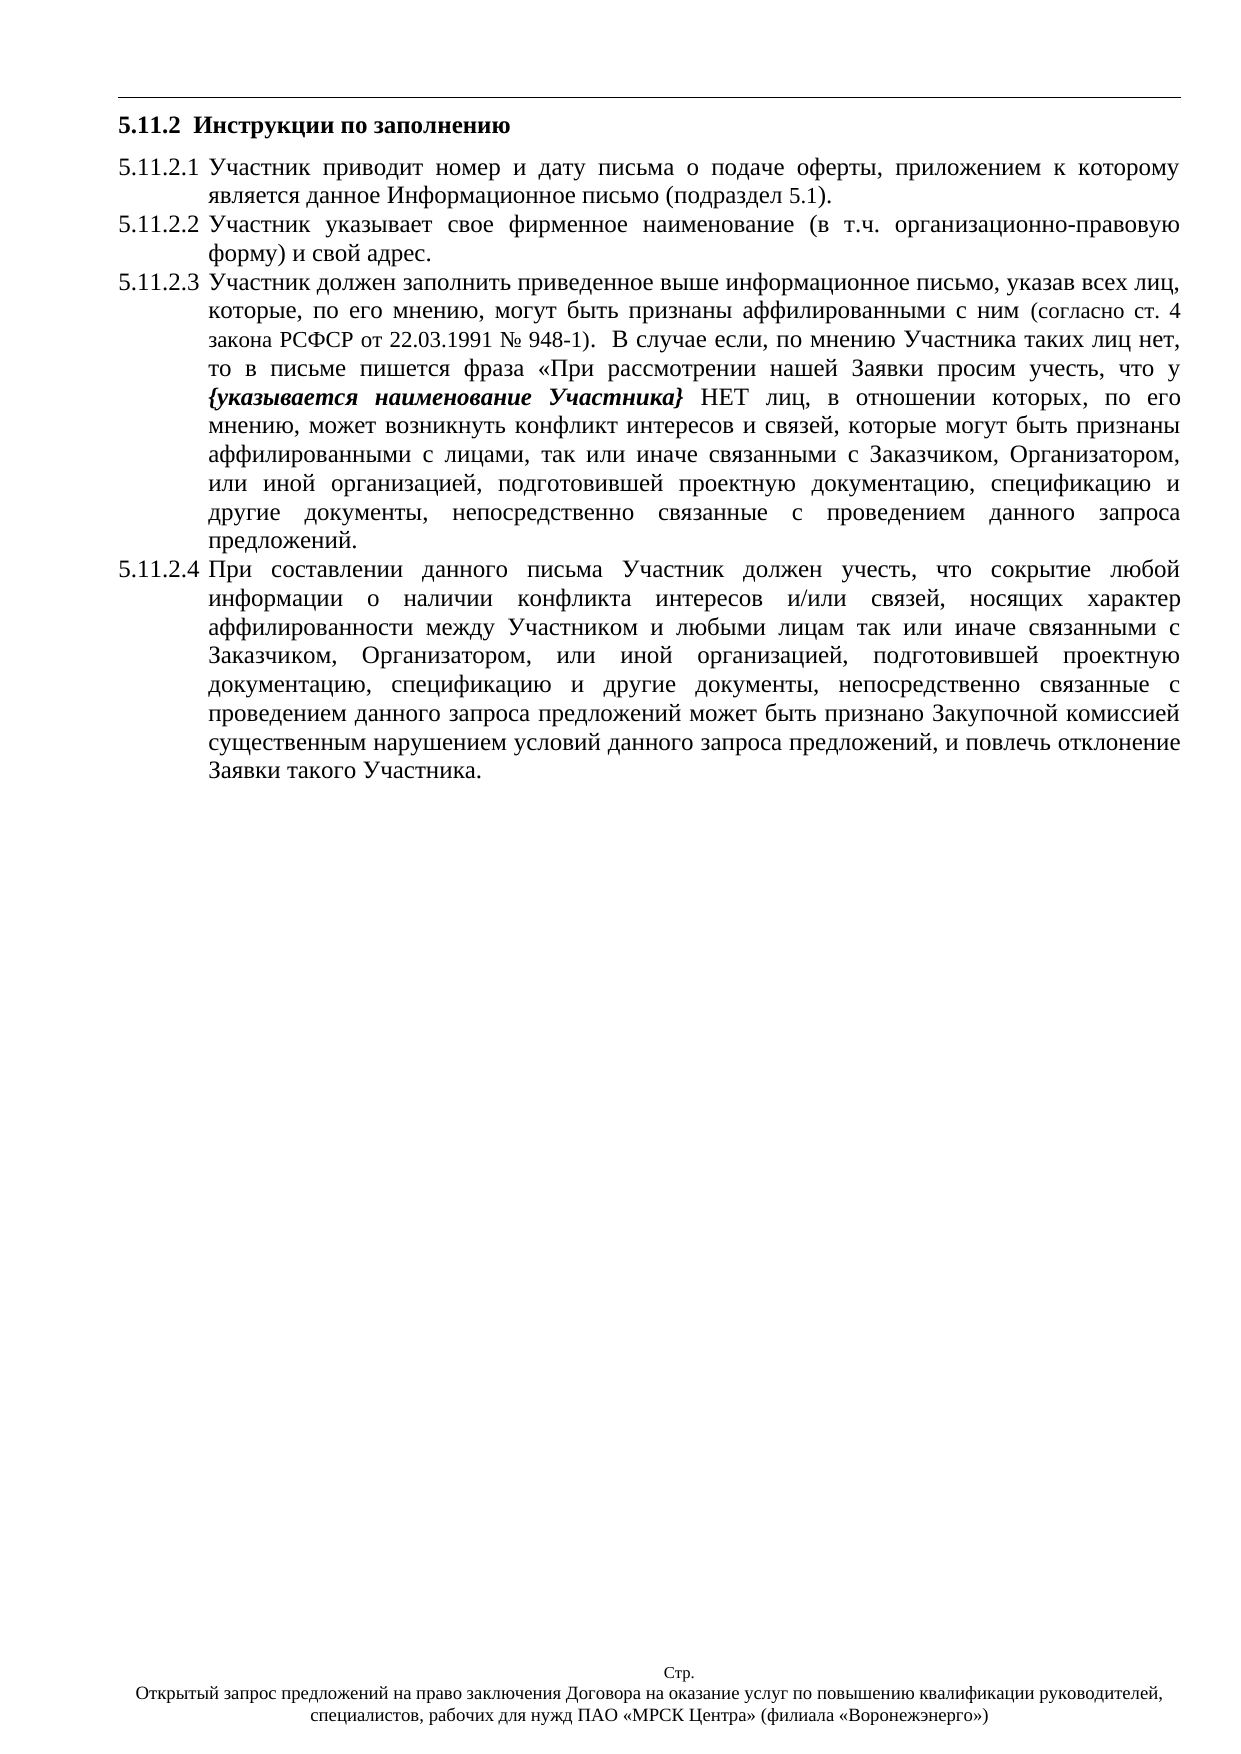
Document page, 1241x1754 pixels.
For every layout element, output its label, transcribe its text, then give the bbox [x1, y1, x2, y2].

list Участник приводит номер и дату письма о подаче оферты, приложением к которому является данное Информационное письмо (подраздел 5.1). [118, 152, 1181, 209]
list При составлении данного письма Участник должен учесть, что сокрытие любой информации о наличии конфликта интересов и/или связей, носящих характер аффилированности между Участником и любыми лицам так или иначе связанными с Заказчиком, Организатором, или иной организацией, подготовившей проектную документацию, спецификацию и другие документы, непосредственно связанные с проведением данного запроса предложений может быть признано Закупочной комиссией существенным нарушением условий данного запроса предложений, и повлечь отклонение Заявки такого Участника. [118, 554, 1181, 784]
subtitle Инструкции по заполнению [118, 111, 1181, 139]
list Участник указывает свое фирменное наименование (в т.ч. организационно-правовую форму) и свой адрес. [118, 209, 1181, 267]
list Участник должен заполнить приведенное выше информационное письмо, указав всех лиц, которые, по его мнению, могут быть признаны аффилированными с ним (согласно ст. 4 закона РСФСР от 22.03.1991 № 948-1). В случае если, по мнению Участника таких лиц нет, то в письме пишется фраза «При рассмотрении нашей Заявки просим учесть, что у {указывается наименование Участника} НЕТ лиц, в отношении которых, по его мнению, может возникнуть конфликт интересов и связей, которые могут быть признаны аффилированными с лицами, так или иначе связанными с Заказчиком, Организатором, или иной организацией, подготовившей проектную документацию, спецификацию и другие документы, непосредственно связанные с проведением данного запроса предложений. [118, 267, 1181, 554]
